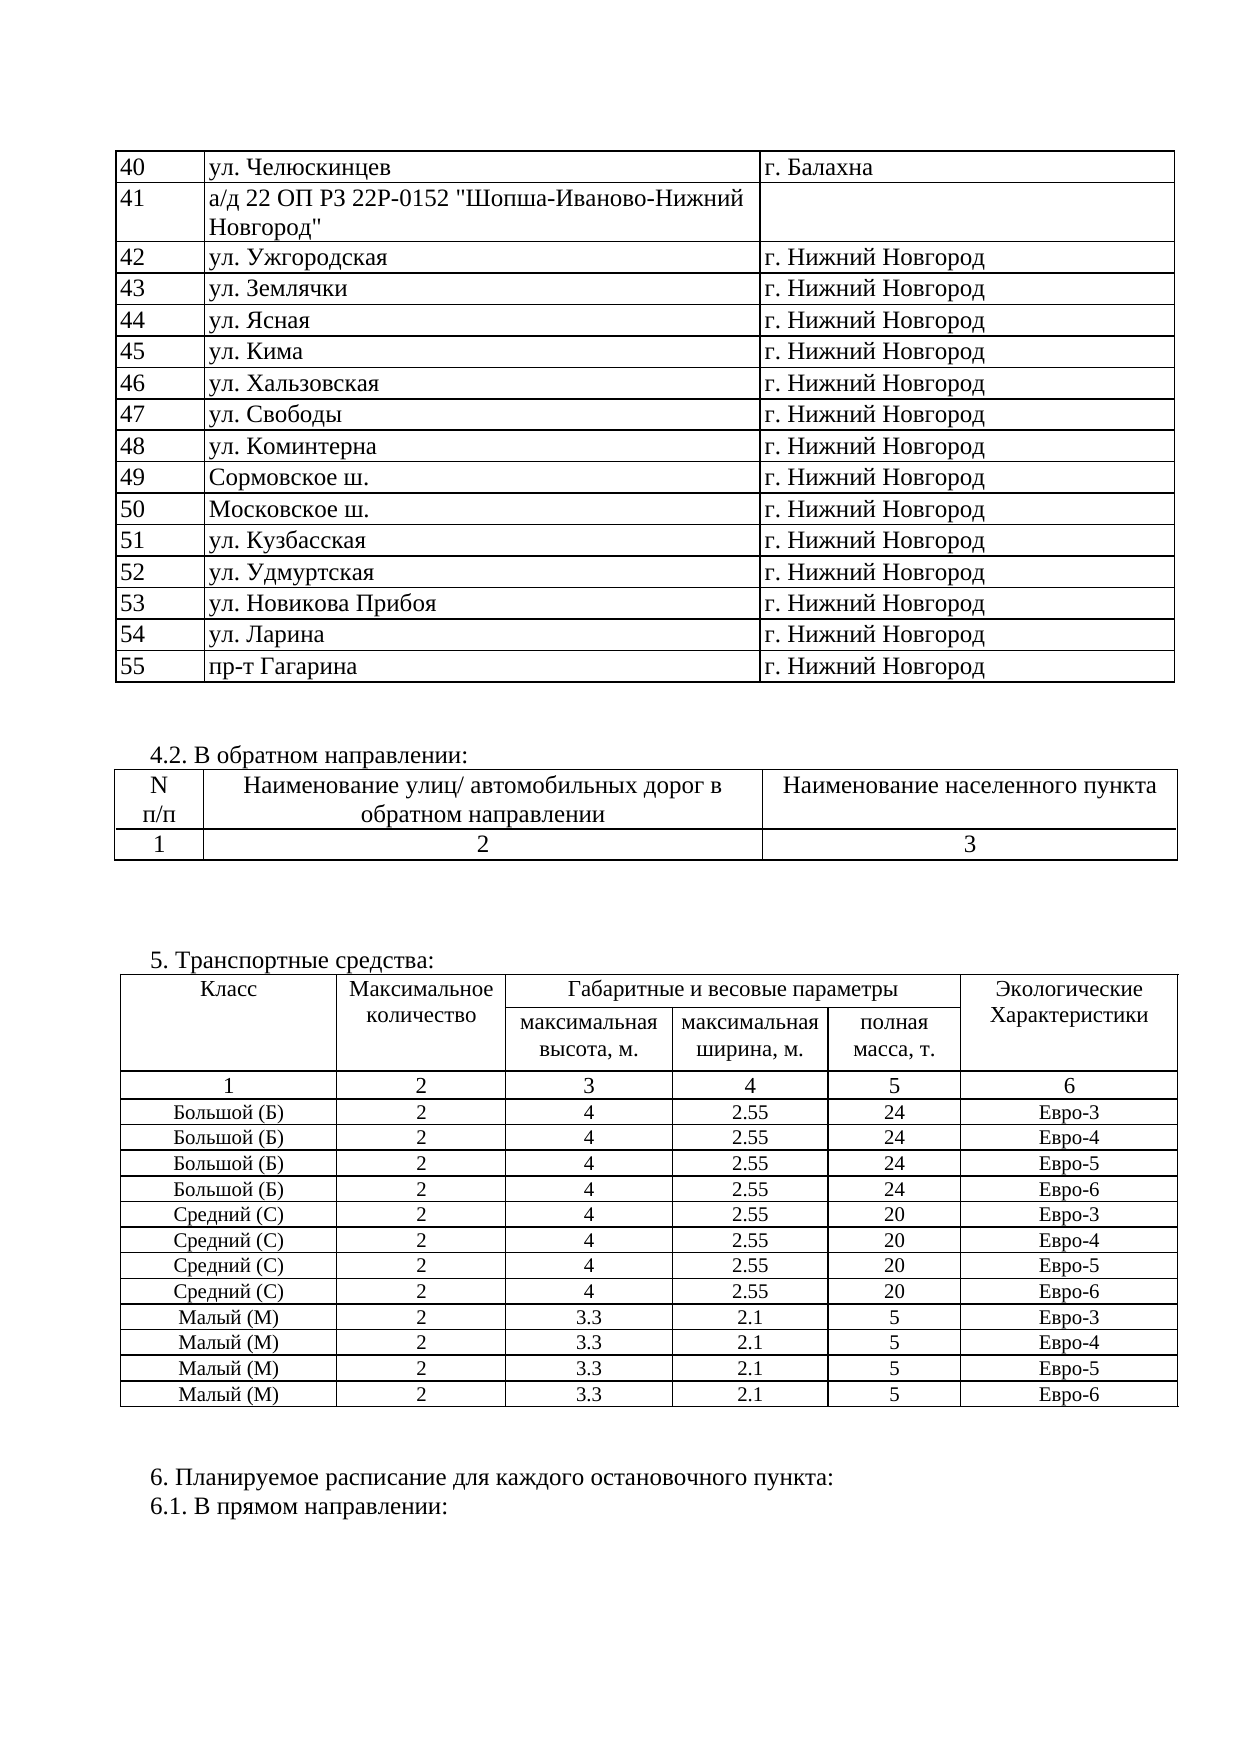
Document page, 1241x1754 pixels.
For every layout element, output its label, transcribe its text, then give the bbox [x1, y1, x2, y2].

table_cell г. Нижний Новгород [761, 525, 1174, 555]
table_cell 4 [506, 1100, 672, 1124]
table_cell 4 [673, 1072, 827, 1098]
table_cell г. Нижний Новгород [761, 431, 1174, 461]
table_cell максимальная ширина, м. [673, 1008, 827, 1070]
table_cell Евро-4 [961, 1330, 1177, 1354]
table_cell г. Нижний Новгород [761, 337, 1174, 366]
table_cell 2.1 [673, 1382, 827, 1406]
table_cell 24 [829, 1177, 960, 1201]
table_cell 2 [337, 1356, 505, 1380]
table_cell ул. Хальзовская [205, 368, 759, 398]
table_cell 2 [337, 1279, 505, 1303]
table_cell ул. Ларина [205, 620, 759, 649]
table_cell Большой (Б) [121, 1177, 336, 1201]
table_cell 2.55 [673, 1177, 827, 1201]
table_cell г. Балахна [761, 152, 1174, 181]
table_cell ул. Свободы [205, 400, 759, 429]
table_cell 2.1 [673, 1356, 827, 1380]
table_cell 2.55 [673, 1100, 827, 1124]
table_cell ул. Удмуртская [205, 557, 759, 587]
table_cell 2 [204, 830, 762, 859]
table_header Наименование населенного пункта [763, 770, 1177, 828]
table_cell 4 [506, 1279, 672, 1303]
table_cell 20 [829, 1279, 960, 1303]
table_cell ул. Коминтерна [205, 431, 759, 461]
table_cell Большой (Б) [121, 1100, 336, 1124]
table_cell 1 [115, 829, 203, 859]
table_cell 49 [117, 462, 204, 492]
table_cell Малый (М) [121, 1305, 336, 1329]
table_cell 2.55 [673, 1228, 827, 1252]
table_cell г. Нижний Новгород [761, 305, 1174, 335]
text 5. Транспортные средства: [150, 945, 1090, 973]
table_cell 24 [829, 1100, 960, 1124]
table_cell ул. Землячки [205, 274, 759, 303]
table_cell 44 [117, 305, 204, 335]
table_cell ул. Ясная [205, 305, 759, 335]
table_cell 43 [117, 274, 204, 303]
table_cell [761, 183, 1174, 241]
table_cell Евро-5 [961, 1356, 1177, 1380]
table_cell 45 [117, 337, 204, 366]
table_cell 54 [117, 620, 204, 649]
table_cell 40 [117, 152, 204, 181]
table_cell 5 [829, 1305, 960, 1329]
table_cell 2 [337, 1151, 505, 1175]
table_cell Евро-5 [961, 1151, 1177, 1175]
table_cell 2.1 [673, 1305, 827, 1329]
table_header Наименование улиц/ автомобильных дорог в обратном направлении [204, 770, 762, 828]
table_header Экологические Характеристики [961, 975, 1177, 1070]
table_cell 4 [506, 1125, 672, 1149]
table_cell 20 [829, 1228, 960, 1252]
table_cell г. Нижний Новгород [761, 620, 1174, 649]
table_cell 4 [506, 1151, 672, 1175]
table_cell Сормовское ш. [205, 462, 759, 492]
table_cell Евро-6 [961, 1279, 1177, 1303]
table_cell 5 [829, 1072, 960, 1098]
table_cell 53 [117, 588, 204, 618]
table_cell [205, 183, 759, 241]
table_cell Большой (Б) [121, 1151, 336, 1175]
table_cell 3.3 [506, 1382, 672, 1406]
text 6.1. В прямом направлении: [150, 1491, 1090, 1520]
table_cell г. Нижний Новгород [761, 274, 1174, 303]
table_cell 2.55 [673, 1125, 827, 1149]
table_cell г. Нижний Новгород [761, 588, 1174, 618]
table_cell ул. Кузбасская [205, 525, 759, 555]
table_cell 24 [829, 1125, 960, 1149]
table_cell 51 [117, 525, 204, 555]
table_cell 2 [337, 1202, 505, 1226]
table_cell г. Нижний Новгород [761, 494, 1174, 524]
table_cell 3 [506, 1072, 672, 1098]
table_cell 4 [506, 1228, 672, 1252]
table_cell 2 [337, 1177, 505, 1201]
table_cell Евро-3 [961, 1305, 1177, 1329]
table_cell 2 [337, 1228, 505, 1252]
table_cell 2 [337, 1305, 505, 1329]
table_cell 2 [337, 1072, 505, 1098]
table_cell 5 [829, 1382, 960, 1406]
table_cell г. Нижний Новгород [761, 400, 1174, 429]
table_cell Малый (М) [121, 1382, 336, 1406]
table_cell 1 [121, 1072, 336, 1098]
table_cell Средний (С) [121, 1202, 336, 1226]
text 6. Планируемое расписание для каждого остановочного пункта: [150, 1462, 1090, 1491]
table_cell Евро-3 [961, 1100, 1177, 1124]
table_header Класс [121, 975, 336, 1070]
table_cell 24 [829, 1151, 960, 1175]
table_header N п/п [115, 770, 203, 828]
table_cell г. Нижний Новгород [761, 462, 1174, 492]
table_cell Евро-5 [961, 1253, 1177, 1277]
table_cell Евро-3 [961, 1202, 1177, 1226]
table_cell 20 [829, 1253, 960, 1277]
table_cell г. Нижний Новгород [761, 242, 1174, 272]
table_cell 55 [117, 651, 204, 681]
table_cell Средний (С) [121, 1253, 336, 1277]
table_cell Малый (М) [121, 1330, 336, 1354]
table_cell 2.55 [673, 1253, 827, 1277]
table_cell 42 [117, 242, 204, 272]
table_cell 3 [763, 828, 1177, 859]
table_cell ул. Челюскинцев [205, 152, 759, 181]
table_cell 3.3 [506, 1356, 672, 1380]
table_cell Евро-6 [961, 1177, 1177, 1201]
table_cell 3.3 [506, 1330, 672, 1354]
table_cell 2 [337, 1382, 505, 1406]
table_cell 3.3 [506, 1305, 672, 1329]
table_cell ул. Новикова Прибоя [205, 588, 759, 618]
table_cell 2 [337, 1330, 505, 1354]
table_cell Евро-4 [961, 1228, 1177, 1252]
table_cell г. Нижний Новгород [761, 557, 1174, 587]
table_cell пр-т Гагарина [205, 651, 759, 681]
table_cell 46 [117, 368, 204, 398]
table_header Габаритные и весовые параметры [506, 975, 960, 1007]
table_cell г. Нижний Новгород [761, 651, 1174, 681]
table_cell 5 [829, 1330, 960, 1354]
table_cell Евро-4 [961, 1125, 1177, 1149]
table_cell 4 [506, 1202, 672, 1226]
table_cell максимальная высота, м. [506, 1008, 672, 1070]
table_cell 2.1 [673, 1330, 827, 1354]
table_cell 2.55 [673, 1151, 827, 1175]
table_cell ул. Кима [205, 337, 759, 366]
table_cell 52 [117, 557, 204, 587]
table_cell 4 [506, 1253, 672, 1277]
table_cell 2.55 [673, 1279, 827, 1303]
table_cell Малый (М) [121, 1356, 336, 1380]
table_cell Средний (С) [121, 1228, 336, 1252]
table_cell 47 [117, 400, 204, 429]
table_cell Большой (Б) [121, 1125, 336, 1149]
table_cell Евро-6 [961, 1382, 1177, 1406]
table_cell Средний (С) [121, 1279, 336, 1303]
table_cell 50 [117, 494, 204, 524]
table_cell 41 [117, 183, 204, 241]
table_header Максимальное количество [337, 975, 505, 1070]
table_cell Московское ш. [205, 494, 759, 524]
table_cell г. Нижний Новгород [761, 368, 1174, 398]
table_cell 4 [506, 1177, 672, 1201]
table_cell полная масса, т. [829, 1008, 960, 1070]
table_cell 2 [337, 1253, 505, 1277]
table_cell 6 [961, 1072, 1177, 1098]
table_cell 20 [829, 1202, 960, 1226]
text 4.2. В обратном направлении: [150, 740, 1090, 769]
table_cell 5 [829, 1356, 960, 1380]
table_cell 48 [117, 431, 204, 461]
table_cell 2 [337, 1125, 505, 1149]
table_cell 2.55 [673, 1202, 827, 1226]
table_cell ул. Ужгородская [205, 242, 759, 272]
table_cell 2 [337, 1100, 505, 1124]
